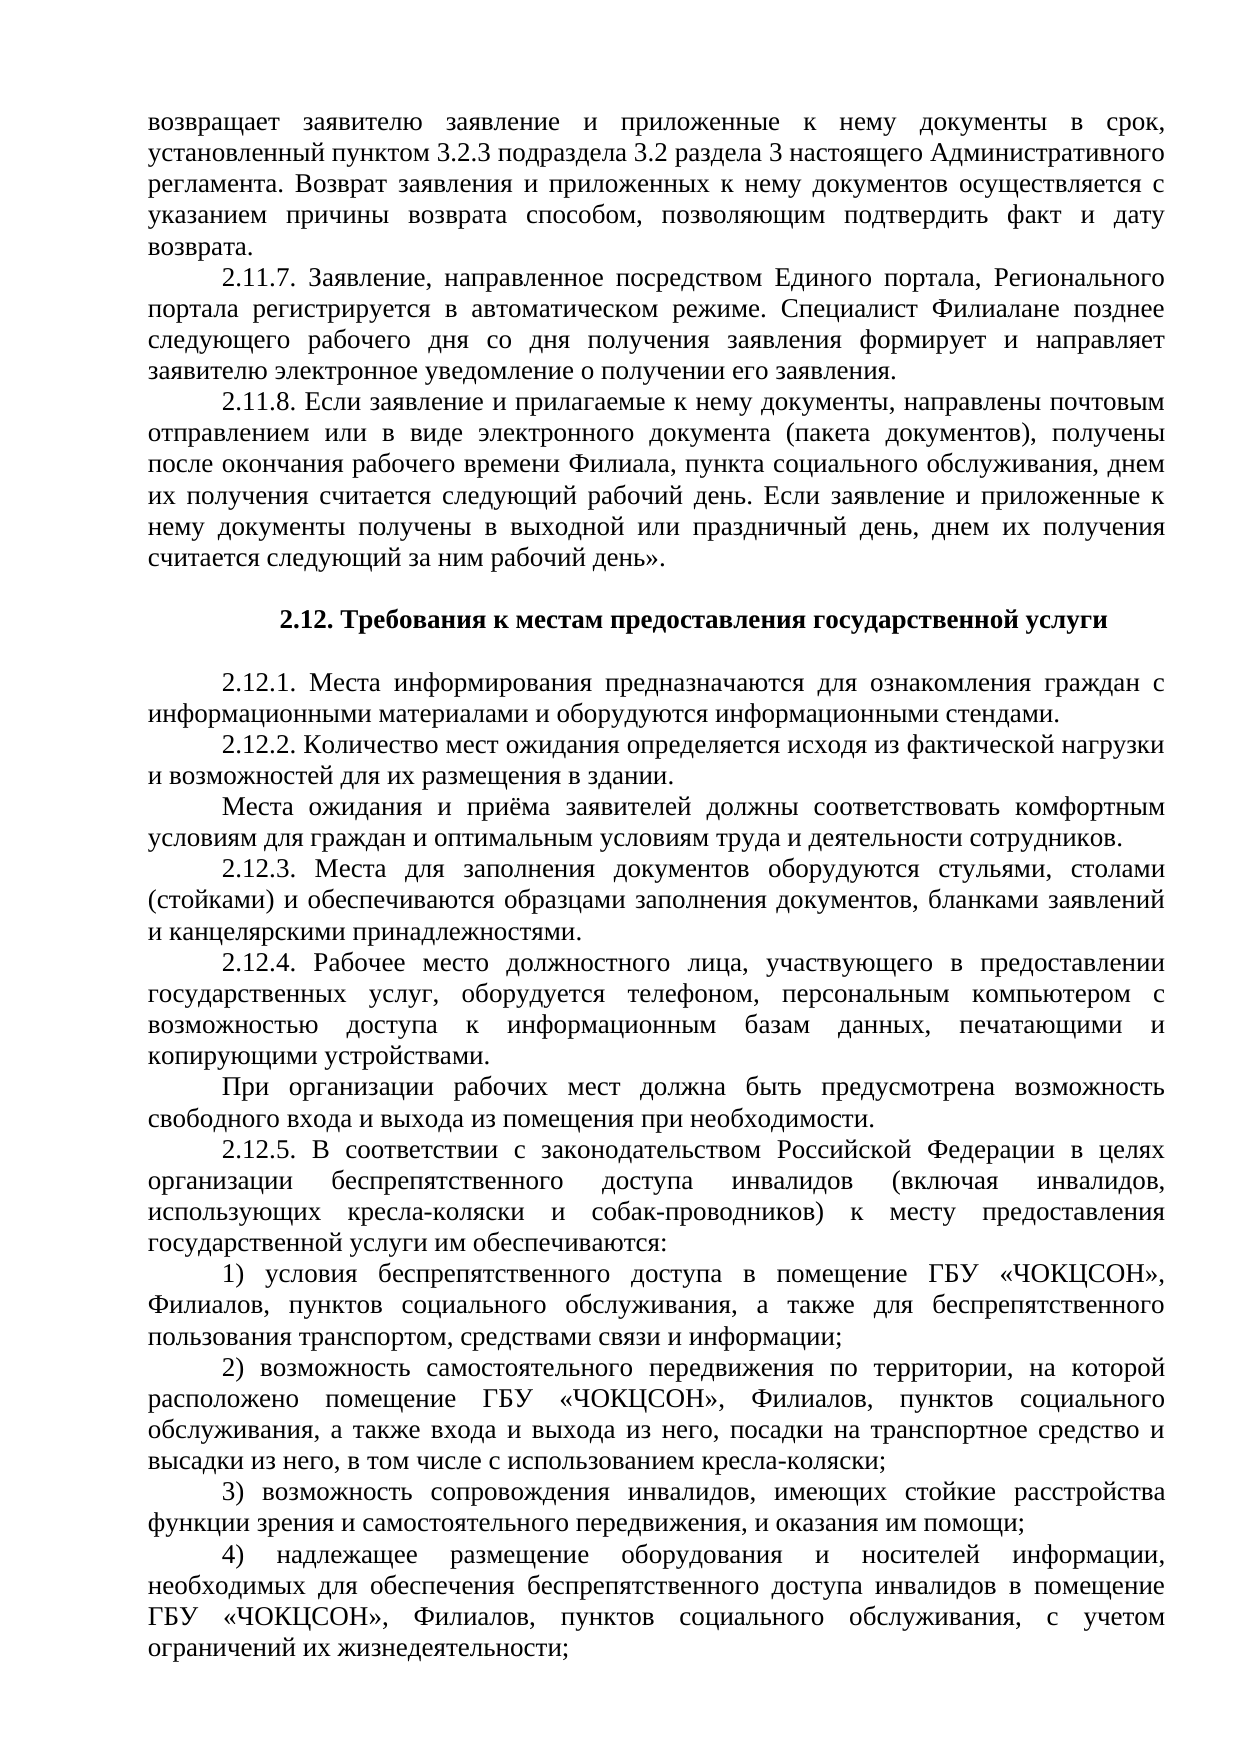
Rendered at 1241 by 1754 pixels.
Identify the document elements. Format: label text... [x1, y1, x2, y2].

text 2.12.5. В соответствии с законодательством Российской Федерации в целях организации беспрепятственного доступа инвалидов (включая инвалидов, использующих кресла-коляски и собак-проводников) к месту предоставления государственной услуги им обеспечиваются: [148, 1133, 1166, 1257]
text 3) возможность сопровождения инвалидов, имеющих стойкие расстройства функции зрения и самостоятельного передвижения, и оказания им помощи; [148, 1475, 1166, 1538]
text 1) условия беспрепятственного доступа в помещение ГБУ «ЧОКЦСОН», Филиалов, пунктов социального обслуживания, а также для беспрепятственного пользования транспортом, средствами связи и информации; [148, 1257, 1166, 1351]
text 2.12.4. Рабочее место должностного лица, участвующего в предоставлении государственных услуг, оборудуется телефоном, персональным компьютером с возможностью доступа к информационным базам данных, печатающими и копирующими устройствами. [148, 946, 1166, 1071]
text 4) надлежащее размещение оборудования и носителей информации, необходимых для обеспечения беспрепятственного доступа инвалидов в помещение ГБУ «ЧОКЦСОН», Филиалов, пунктов социального обслуживания, с учетом ограничений их жизнедеятельности; [148, 1538, 1166, 1662]
text Места ожидания и приёма заявителей должны соответствовать комфортным условиям для граждан и оптимальным условиям труда и деятельности сотрудников. [148, 790, 1166, 852]
text 2.12.2. Количество мест ожидания определяется исходя из фактической нагрузки и возможностей для их размещения в здании. [148, 728, 1166, 790]
text 2.12.1. Места информирования предназначаются для ознакомления граждан с информационными материалами и оборудуются информационными стендами. [148, 666, 1166, 728]
text 2.12.3. Места для заполнения документов оборудуются стульями, столами (стойками) и обеспечиваются образцами заполнения документов, бланками заявлений и канцелярскими принадлежностями. [148, 852, 1166, 946]
text 2.12. Требования к местам предоставления государственной услуги [148, 603, 1166, 634]
text При организации рабочих мест должна быть предусмотрена возможность свободного входа и выхода из помещения при необходимости. [148, 1071, 1166, 1133]
text 2.11.8. Если заявление и прилагаемые к нему документы, направлены почтовым отправлением или в виде электронного документа (пакета документов), получены после окончания рабочего времени Филиала, пункта социального обслуживания, днем их получения считается следующий рабочий день. Если заявление и приложенные к нему документы получены в выходной или праздничный день, днем их получения считается следующий за ним рабочий день». [148, 385, 1166, 572]
text 2) возможность самостоятельного передвижения по территории, на которой расположено помещение ГБУ «ЧОКЦСОН», Филиалов, пунктов социального обслуживания, а также входа и выхода из него, посадки на транспортное средство и высадки из него, в том числе с использованием кресла-коляски; [148, 1351, 1166, 1475]
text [148, 105, 1166, 261]
text 2.11.7. Заявление, направленное посредством Единого портала, Регионального портала регистрируется в автоматическом режиме. Специалист Филиалане позднее следующего рабочего дня со дня получения заявления формирует и направляет заявителю электронное уведомление о получении его заявления. [148, 261, 1166, 385]
